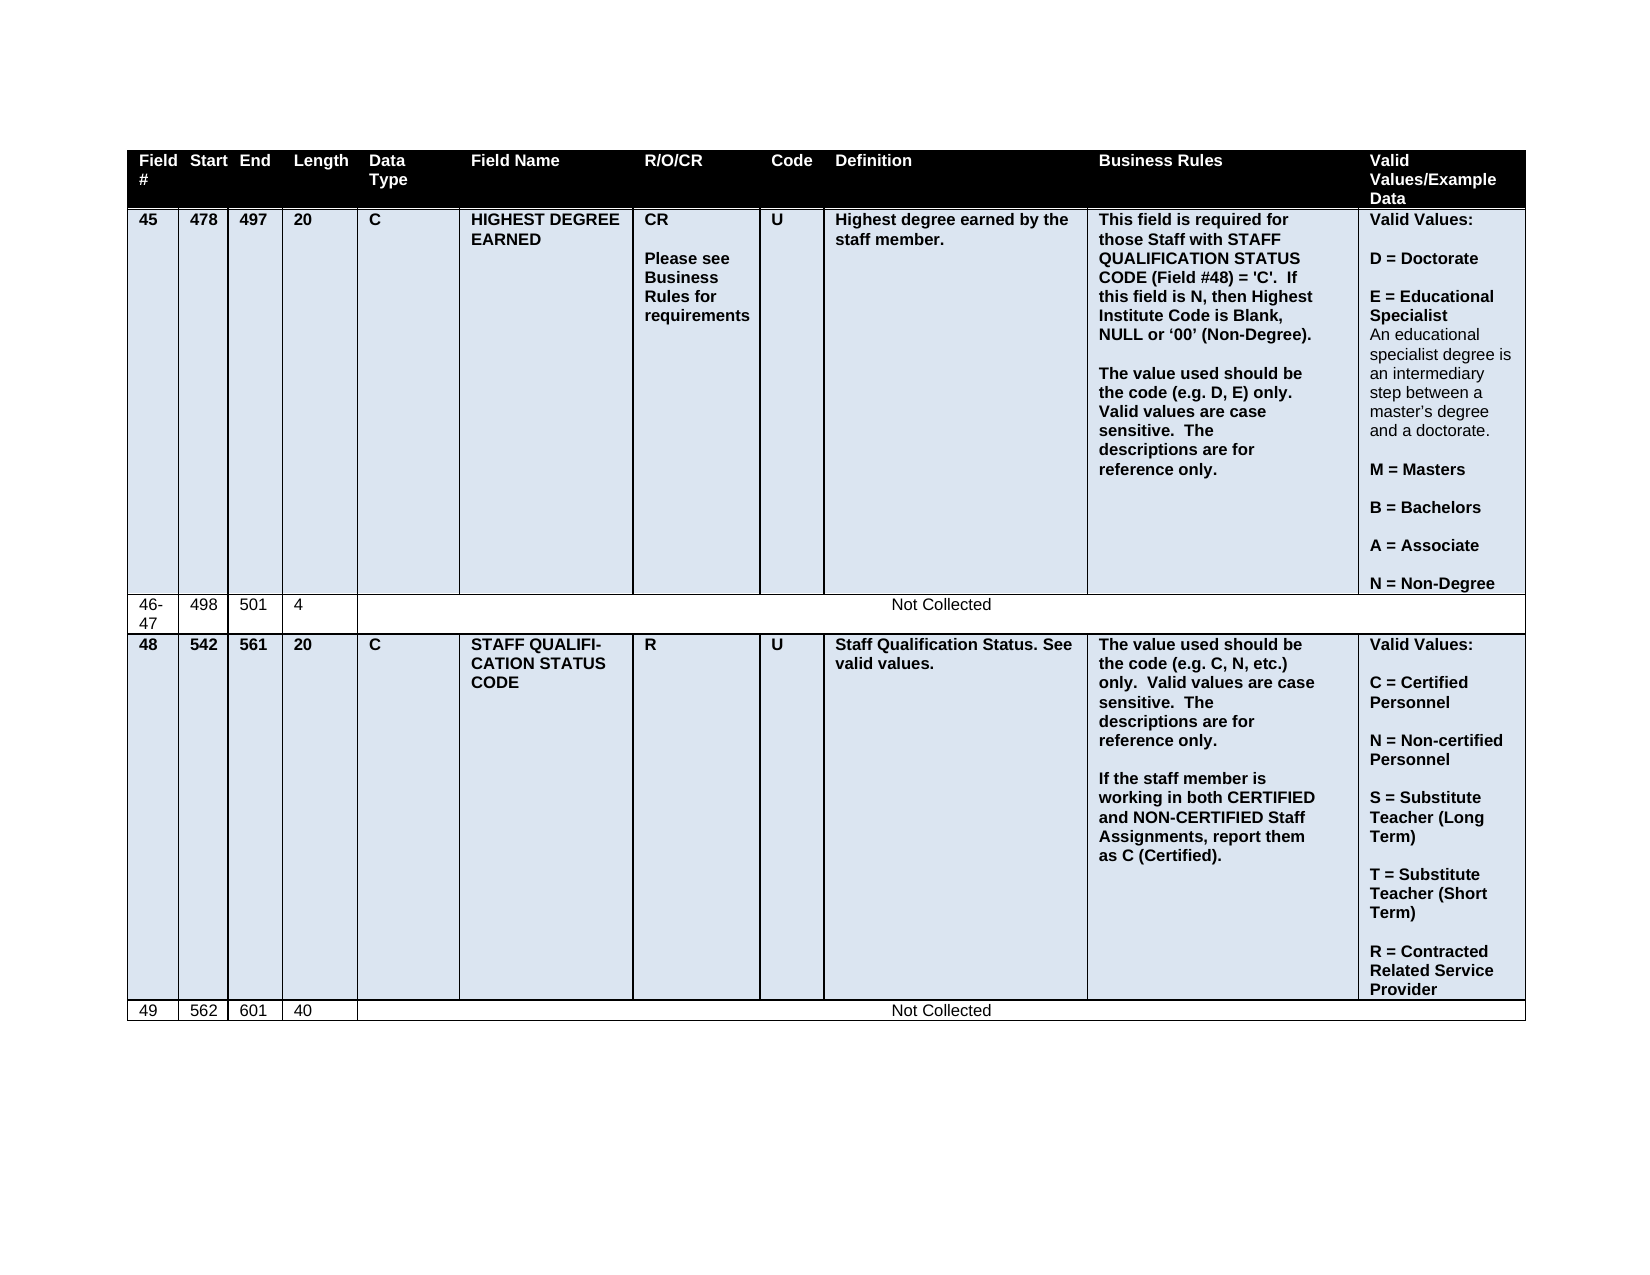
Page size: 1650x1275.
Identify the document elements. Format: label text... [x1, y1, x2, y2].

table_cell This field is required for those Staff with STAFF QUALIFICATION STATUS CODE (Field #48) = 'C'. If this field is N, then Highest Institute Code is Blank, NULL or ‘00’ (Non-Degree). The value used should be the code (e.g. D, E) only. Valid values are case sensitive. The descriptions are for reference only. [1088, 210, 1358, 593]
table_cell STAFF QUALIFI-CATION STATUS CODE [460, 635, 632, 999]
table_header End [229, 151, 282, 208]
table_cell 562 [179, 1001, 227, 1020]
table_cell 601 [229, 1001, 282, 1020]
table_cell 40 [283, 1001, 357, 1020]
table_cell 20 [283, 210, 357, 593]
table_cell U [761, 210, 823, 593]
table_cell 561 [229, 635, 282, 999]
table_cell 542 [179, 635, 227, 999]
table_cell CR Please see Business Rules for requirements [634, 210, 759, 593]
table_header Code [761, 151, 823, 208]
table_cell 501 [229, 595, 282, 633]
table_cell C [358, 635, 459, 999]
table_cell U [761, 635, 823, 999]
table_header R/O/CR [634, 151, 759, 208]
table_cell 20 [283, 635, 357, 999]
table_cell 497 [229, 210, 282, 593]
table_header Business Rules [1088, 151, 1358, 208]
table_cell 498 [179, 595, 227, 633]
table_cell Valid Values: D = Doctorate E = Educational Specialist An educational specialist degree is an intermediary step between a master’s degree and a doctorate. M = Masters B = Bachelors A = Associate N = Non-Degree [1359, 210, 1525, 593]
table_cell 45 [128, 210, 178, 593]
table_header Field # [128, 151, 178, 208]
table_cell C [358, 210, 459, 593]
table_cell Not Collected [358, 595, 1525, 633]
table_cell Highest degree earned by the staff member. [825, 210, 1087, 593]
table_cell Staff Qualification Status. See valid values. [825, 635, 1087, 999]
table_header Data Type [358, 151, 459, 208]
table_header Definition [825, 151, 1087, 208]
table_header Length [283, 151, 357, 208]
table_header Start [179, 151, 227, 208]
table_cell 48 [128, 635, 178, 999]
table_cell 49 [128, 1001, 178, 1020]
table_cell The value used should be the code (e.g. C, N, etc.) only. Valid values are case sensitive. The descriptions are for reference only. If the staff member is working in both CERTIFIED and NON-CERTIFIED Staff Assignments, report them as C (Certified). [1088, 635, 1358, 999]
table_header Field Name [460, 151, 632, 208]
table_cell Not Collected [358, 1001, 1525, 1020]
table_cell HIGHEST DEGREE EARNED [460, 210, 632, 593]
table_header Valid Values/Example Data [1359, 151, 1525, 208]
table_cell Valid Values: C = Certified Personnel N = Non-certified Personnel S = Substitute Teacher (Long Term) T = Substitute Teacher (Short Term) R = Contracted Related Service Provider [1359, 635, 1525, 999]
table_cell R [634, 635, 759, 999]
table_cell 478 [179, 210, 227, 593]
table_cell 46-47 [128, 595, 178, 633]
table_cell 4 [283, 595, 357, 633]
